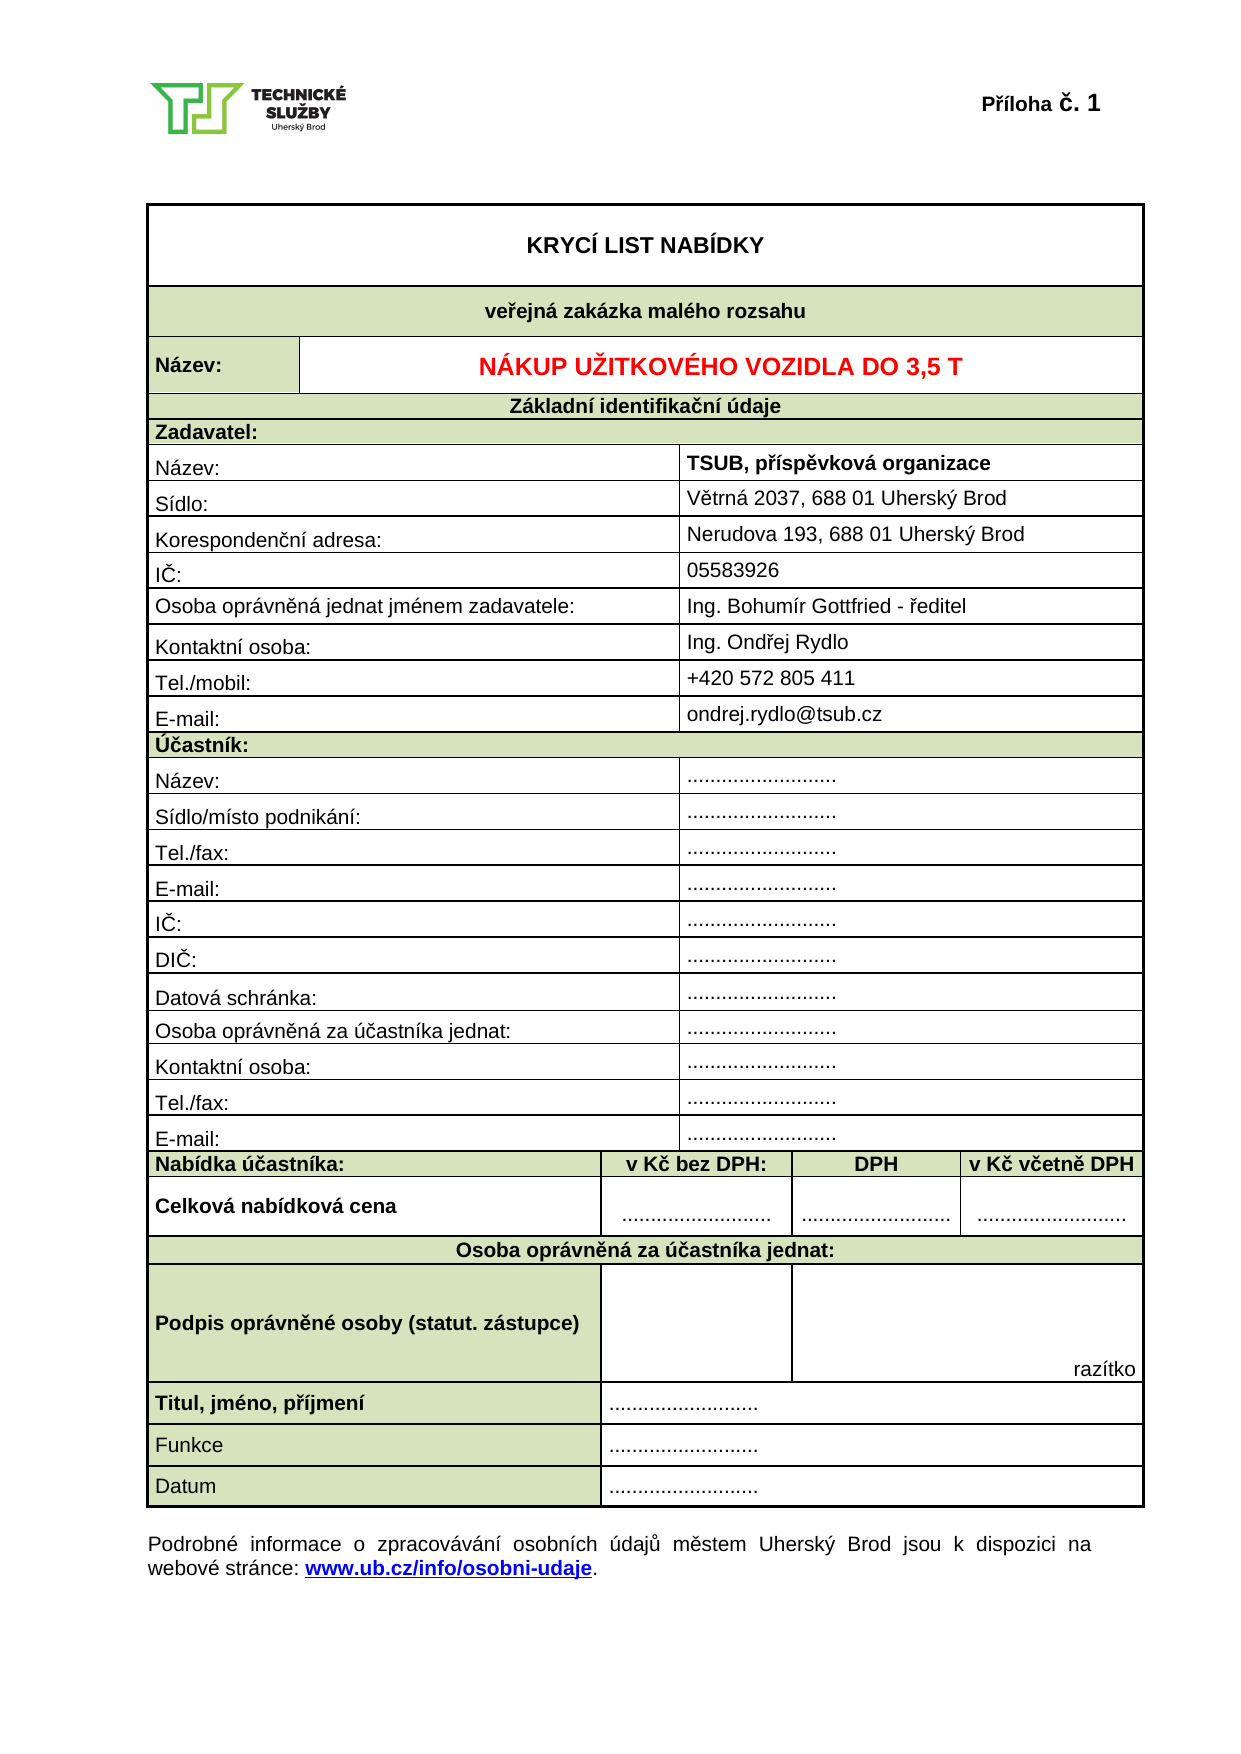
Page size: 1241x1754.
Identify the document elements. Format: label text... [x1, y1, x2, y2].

table_cell .......................... [680, 902, 1142, 936]
table_cell Zadavatel: [149, 420, 1142, 443]
table_cell .......................... [793, 1177, 960, 1235]
table_cell .......................... [680, 794, 1142, 828]
table_cell IČ: [149, 553, 679, 587]
table_cell .......................... [680, 866, 1142, 900]
table_cell TSUB, příspěvková organizace [680, 445, 1142, 479]
text Podrobné informace o zpracovávání osobních údajů městem Uherský Brod jsou k dispozici na webové stránce: www.ub.cz/info/osobni-udaje. [148, 1532, 1092, 1580]
table_cell Datum [149, 1467, 600, 1505]
table_cell Název: [149, 445, 679, 479]
table_cell Kontaktní osoba: [149, 625, 679, 659]
table_cell Tel./fax: [149, 1080, 679, 1114]
table_cell .......................... [680, 1011, 1142, 1042]
table_cell Tel./mobil: [149, 661, 679, 695]
table_cell Název: [149, 758, 679, 792]
table_cell Datová schránka: [149, 974, 679, 1010]
table_cell [602, 1265, 791, 1381]
table_cell IČ: [149, 902, 679, 936]
table_cell veřejná zakázka malého rozsahu [149, 287, 1142, 336]
table_cell Nabídka účastníka: [149, 1152, 600, 1176]
table_cell .......................... [680, 1044, 1142, 1078]
table_cell .......................... [680, 974, 1142, 1010]
table_cell v Kč včetně DPH [961, 1152, 1142, 1176]
table_cell Tel./fax: [149, 830, 679, 864]
table_header KRYCÍ LIST NABÍDKY [149, 206, 1142, 285]
table_cell E-mail: [149, 1116, 679, 1150]
table_cell .......................... [680, 1080, 1142, 1114]
table_cell Větrná 2037, 688 01 Uherský Brod [680, 481, 1142, 515]
table_cell Osoba oprávněná za účastníka jednat: [149, 1011, 679, 1042]
picture [147, 73, 354, 146]
table_cell Funkce [149, 1425, 600, 1465]
table_cell .......................... [602, 1383, 1142, 1423]
table_cell .......................... [602, 1425, 1142, 1465]
table_cell Podpis oprávněné osoby (statut. zástupce) [149, 1265, 600, 1381]
table_cell v Kč bez DPH: [602, 1152, 791, 1176]
table_cell Ing. Bohumír Gottfried - ředitel [680, 589, 1142, 623]
table_cell Celková nabídková cena [149, 1177, 600, 1235]
table_cell ondrej.rydlo@tsub.cz [680, 697, 1142, 731]
table_cell Osoba oprávněná jednat jménem zadavatele: [149, 589, 679, 623]
table_cell nákup užitkového vozidla do 3,5 t [300, 337, 1142, 392]
table_cell .......................... [602, 1467, 1142, 1505]
table_cell Titul, jméno, příjmení [149, 1383, 600, 1423]
table_cell .......................... [680, 758, 1142, 792]
table_cell .......................... [680, 938, 1142, 972]
table_cell 05583926 [680, 553, 1142, 587]
table_cell Kontaktní osoba: [149, 1044, 679, 1078]
table_cell DIČ: [149, 938, 679, 972]
table_cell Osoba oprávněná za účastníka jednat: [149, 1237, 1142, 1263]
table_cell Základní identifikační údaje [149, 394, 1142, 418]
table_cell Sídlo: [149, 481, 679, 515]
table_cell E-mail: [149, 866, 679, 900]
table_cell .......................... [680, 1116, 1142, 1150]
table_cell Korespondenční adresa: [149, 517, 679, 551]
table_cell Název: [149, 337, 299, 392]
table_cell .......................... [961, 1177, 1142, 1235]
table_cell Nerudova 193, 688 01 Uherský Brod [680, 517, 1142, 551]
table_cell E-mail: [149, 697, 679, 731]
table_cell DPH [793, 1152, 960, 1176]
table_cell +420 572 805 411 [680, 661, 1142, 695]
table_cell Ing. Ondřej Rydlo [680, 625, 1142, 659]
table_cell .......................... [680, 830, 1142, 864]
table_cell Účastník: [149, 733, 1142, 757]
table_cell .......................... [602, 1177, 791, 1235]
table_cell razítko [793, 1265, 1142, 1381]
table_cell Sídlo/místo podnikání: [149, 794, 679, 828]
